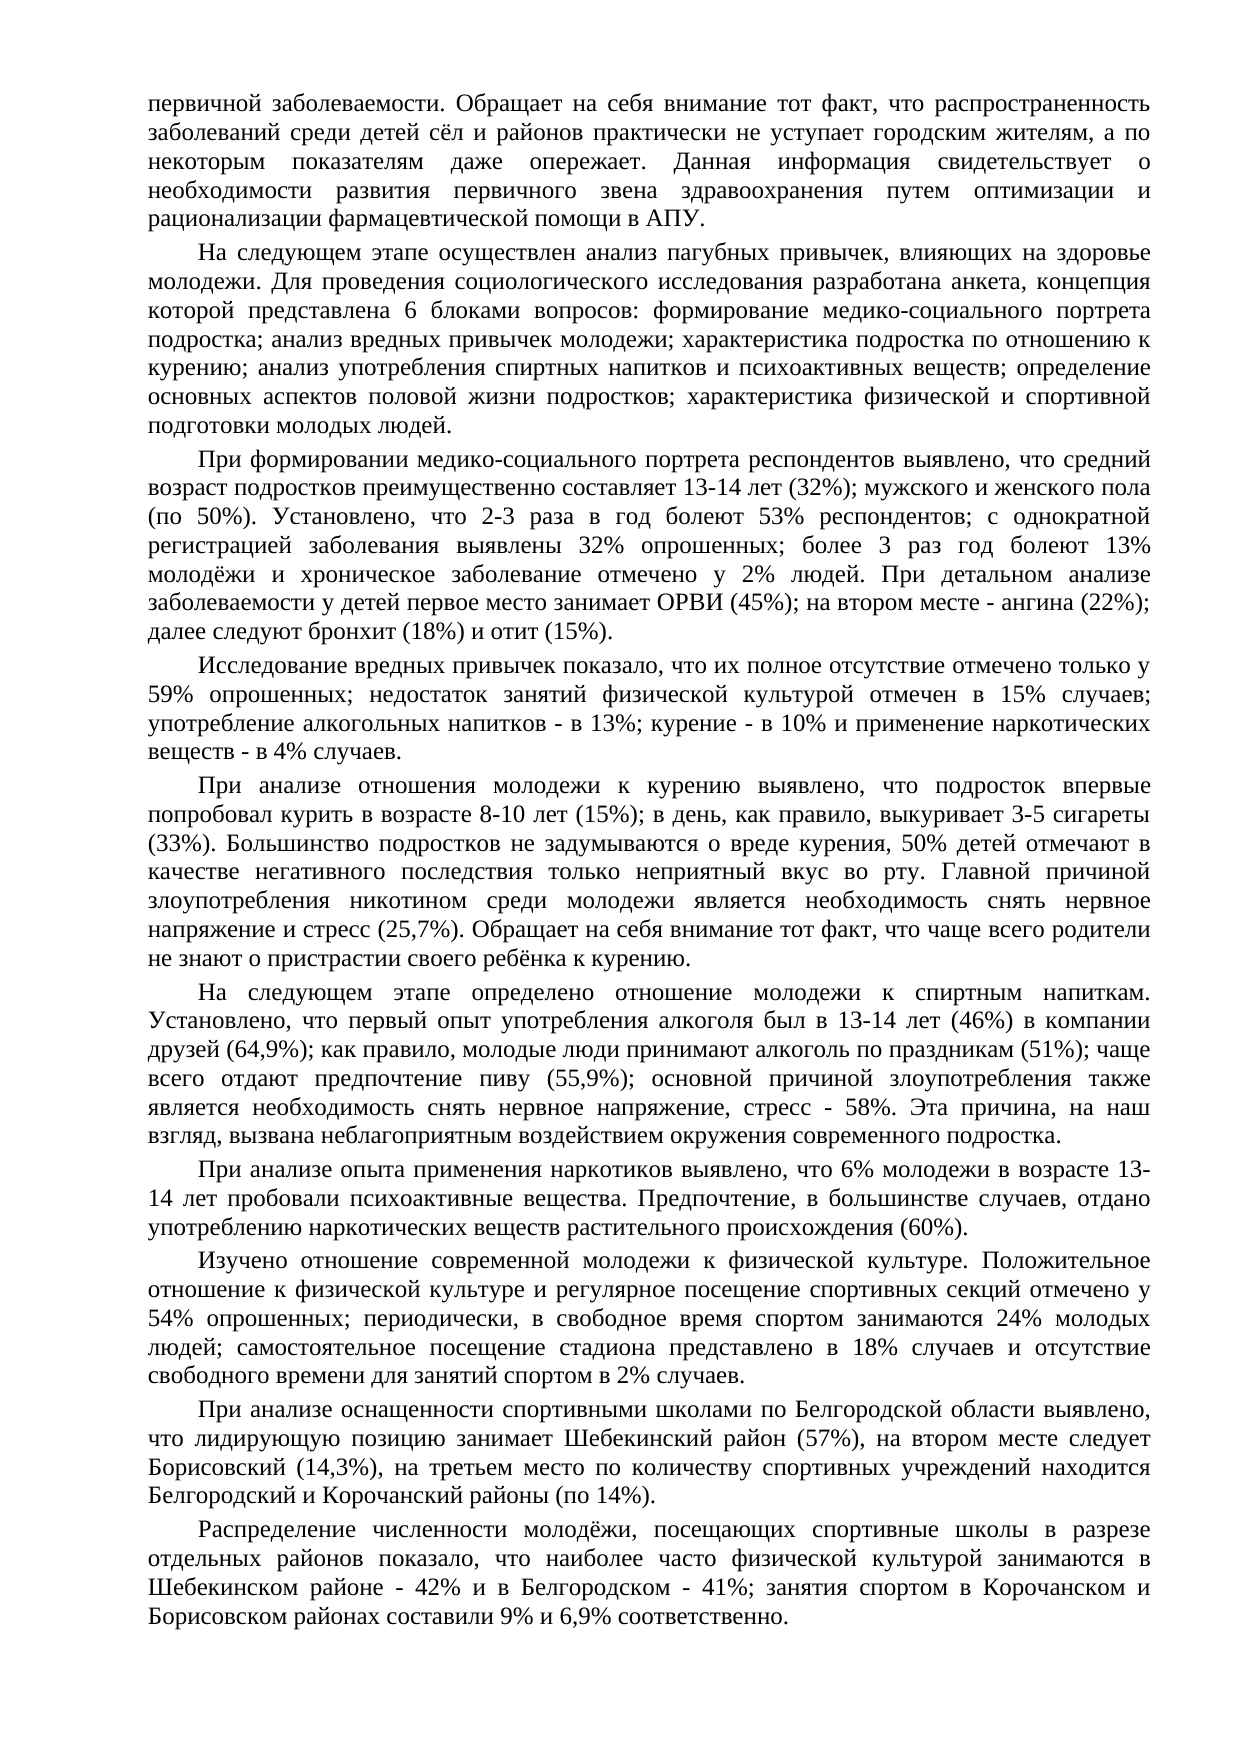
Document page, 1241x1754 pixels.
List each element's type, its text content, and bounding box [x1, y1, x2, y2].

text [148, 88, 1152, 232]
text При анализе оснащенности спортивными школами по Белгородской области выявлено, что лидирующую позицию занимает Шебекинский район (57%), на втором месте следует Борисовский (14,3%), на третьем место по количеству спортивных учреждений находится Белгородский и Корочанский районы (по 14%). [148, 1394, 1152, 1509]
text Распределение численности молодёжи, посещающих спортивные школы в разрезе отдельных районов показало, что наиболее часто физической культурой занимаются в Шебекинском районе - 42% и в Белгородском - 41%; занятия спортом в Корочанском и Борисовском районах составили 9% и 6,9% соответственно. [148, 1514, 1152, 1629]
text Исследование вредных привычек показало, что их полное отсутствие отмечено только у 59% опрошенных; недостаток занятий физической культурой отмечен в 15% случаев; употребление алкогольных напитков - в 13%; курение - в 10% и применение наркотических веществ - в 4% случаев. [148, 650, 1152, 765]
text Изучено отношение современной молодежи к физической культуре. Положительное отношение к физической культуре и регулярное посещение спортивных секций отмечено у 54% опрошенных; периодически, в свободное время спортом занимаются 24% молодых людей; самостоятельное посещение стадиона представлено в 18% случаев и отсутствие свободного времени для занятий спортом в 2% случаев. [148, 1246, 1152, 1389]
text На следующем этапе определено отношение молодежи к спиртным напиткам. Установлено, что первый опыт употребления алкоголя был в 13-14 лет (46%) в компании друзей (64,9%); как правило, молодые люди принимают алкоголь по праздникам (51%); чаще всего отдают предпочтение пиву (55,9%); основной причиной злоупотребления также является необходимость снять нервное напряжение, стресс - 58%. Эта причина, на наш взгляд, вызвана неблагоприятным воздействием окружения современного подростка. [148, 977, 1152, 1149]
text При анализе отношения молодежи к курению выявлено, что подросток впервые попробовал курить в возрасте 8-10 лет (15%); в день, как правило, выкуривает 3-5 сигареты (33%). Большинство подростков не задумываются о вреде курения, 50% детей отмечают в качестве негативного последствия только неприятный вкус во рту. Главной причиной злоупотребления никотином среди молодежи является необходимость снять нервное напряжение и стресс (25,7%). Обращает на себя внимание тот факт, что чаще всего родители не знают о пристрастии своего ребёнка к курению. [148, 770, 1152, 971]
text При анализе опыта применения наркотиков выявлено, что 6% молодежи в возрасте 13-14 лет пробовали психоактивные вещества. Предпочтение, в большинстве случаев, отдано употреблению наркотических веществ растительного происхождения (60%). [148, 1154, 1152, 1240]
text При формировании медико-социального портрета респондентов выявлено, что средний возраст подростков преимущественно составляет 13-14 лет (32%); мужского и женского пола (по 50%). Установлено, что 2-3 раза в год болеют 53% респондентов; с однократной регистрацией заболевания выявлены 32% опрошенных; более 3 раз год болеют 13% молодёжи и хроническое заболевание отмечено у 2% людей. При детальном анализе заболеваемости у детей первое место занимает ОРВИ (45%); на втором месте - ангина (22%); далее следуют бронхит (18%) и отит (15%). [148, 444, 1152, 645]
text На следующем этапе осуществлен анализ пагубных привычек, влияющих на здоровье молодежи. Для проведения социологического исследования разработана анкета, концепция которой представлена 6 блоками вопросов: формирование медико-социального портрета подростка; анализ вредных привычек молодежи; характеристика подростка по отношению к курению; анализ употребления спиртных напитков и психоактивных веществ; определение основных аспектов половой жизни подростков; характеристика физической и спортивной подготовки молодых людей. [148, 237, 1152, 439]
